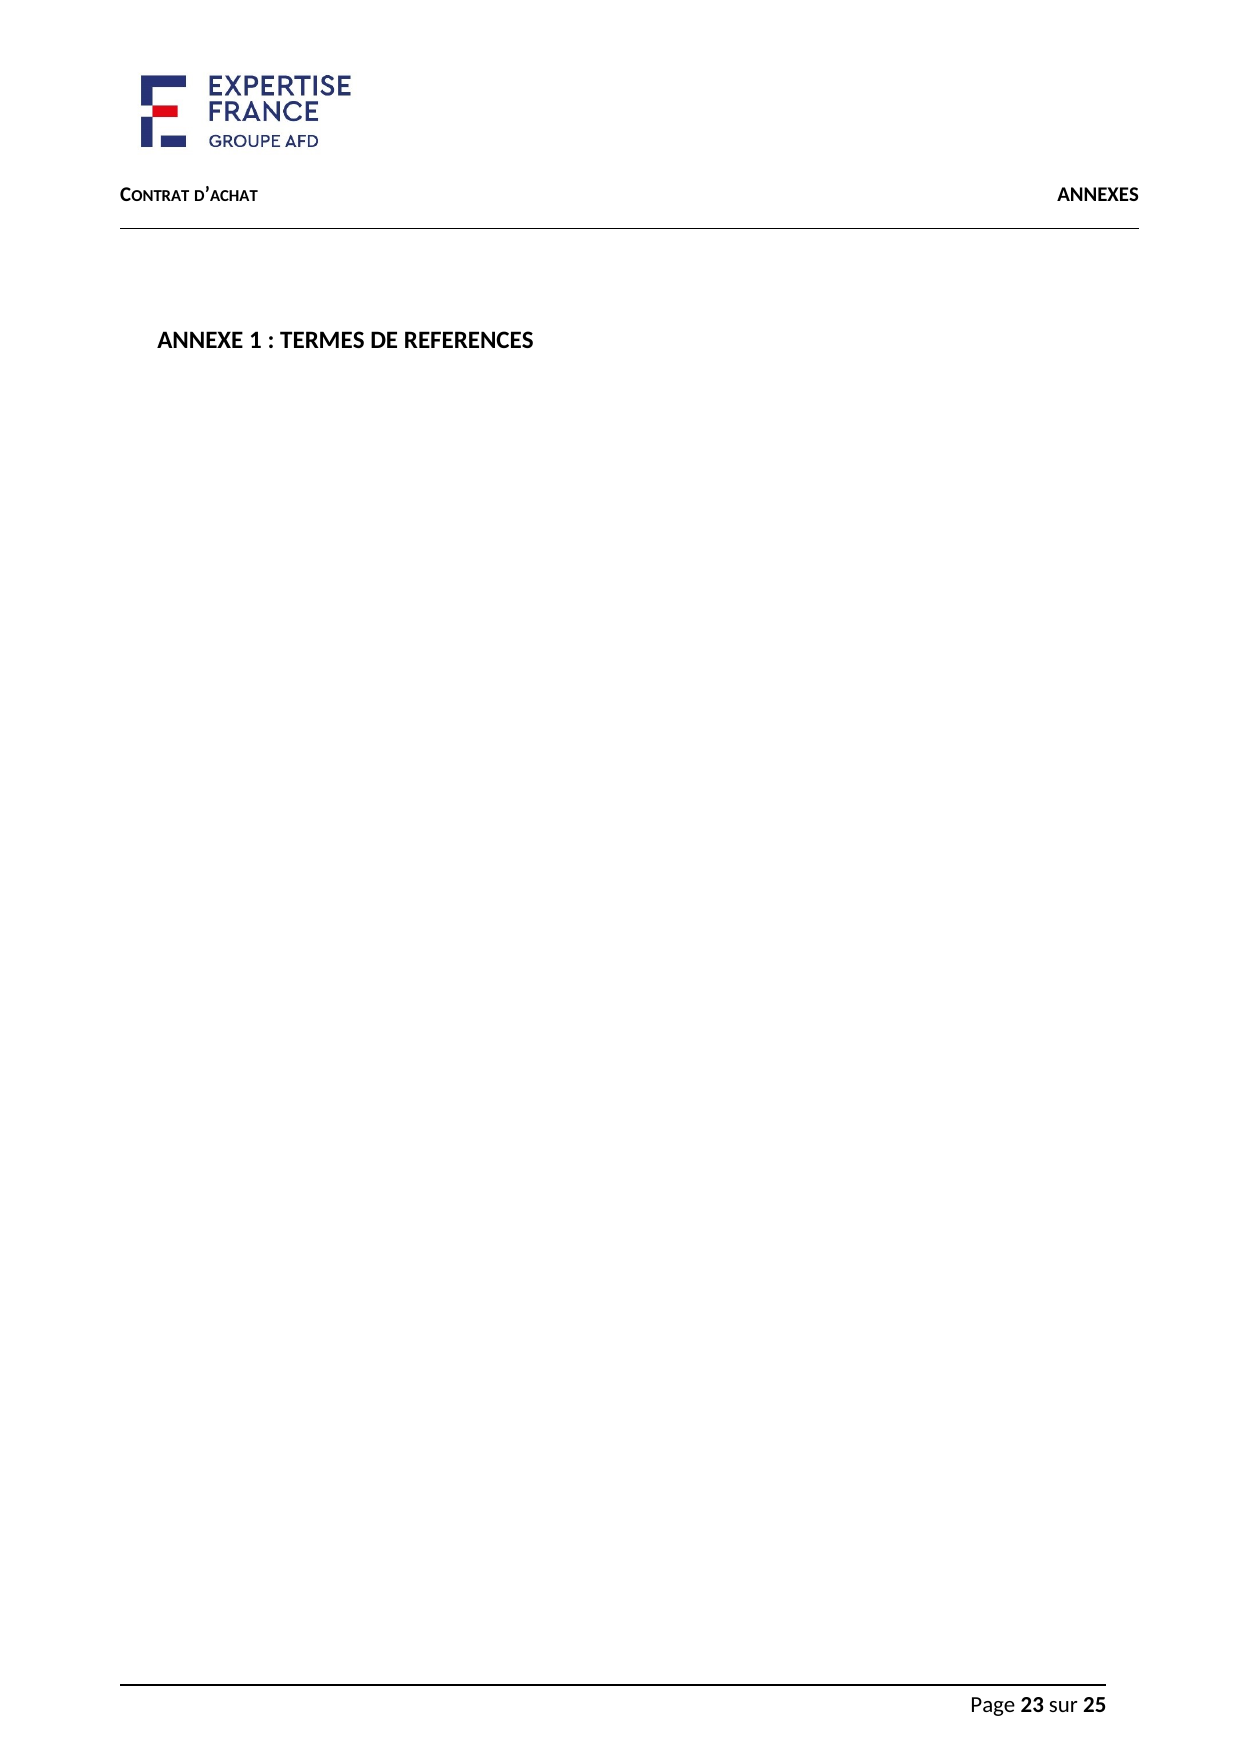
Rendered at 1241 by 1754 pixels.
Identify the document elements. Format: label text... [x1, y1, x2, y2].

picture [120, 45, 375, 176]
text Annexe 1 : TERMES DE REFERENCES [157, 324, 784, 355]
